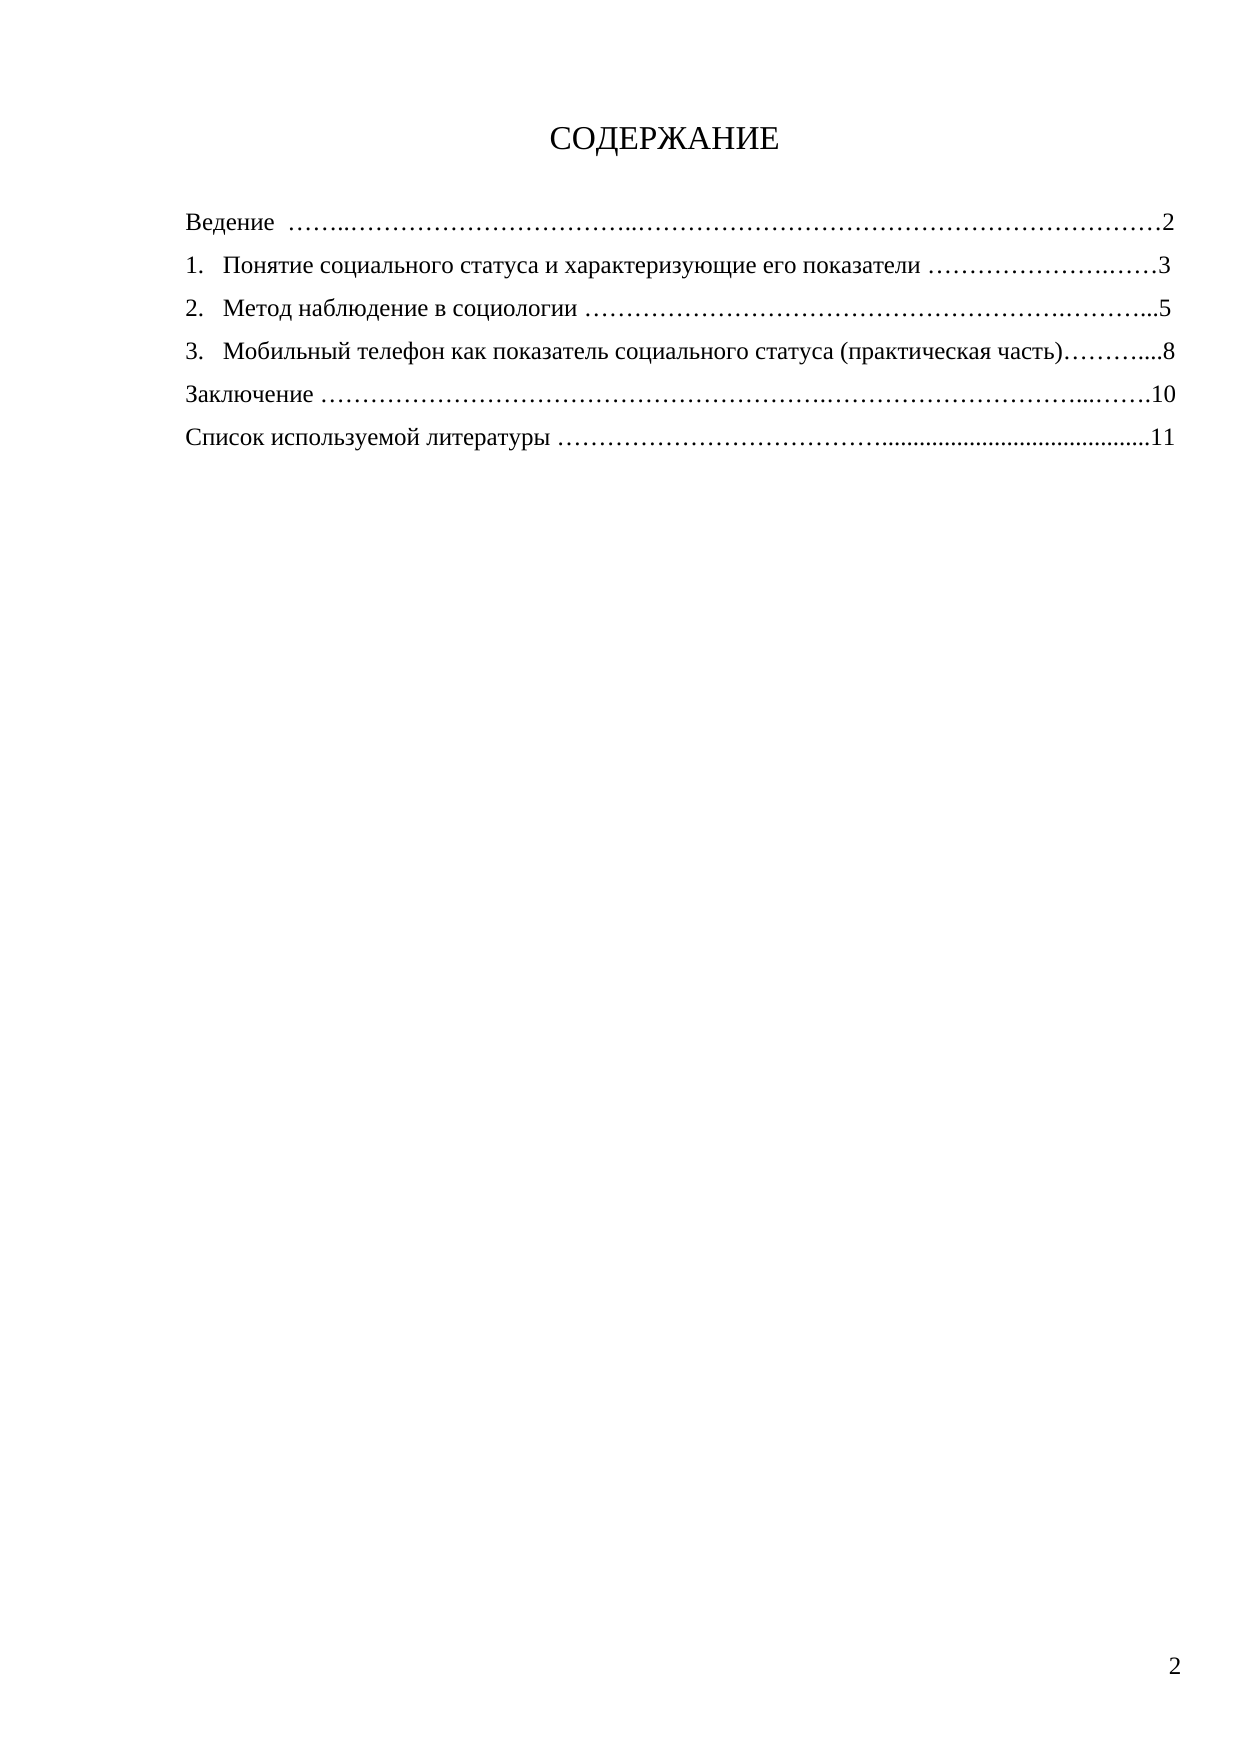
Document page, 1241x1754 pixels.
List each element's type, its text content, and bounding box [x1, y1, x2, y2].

text Список используемой литературы …………………………………...........................................11 [185, 422, 1181, 451]
list Мобильный телефон как показатель социального статуса (практическая часть)………....8 [185, 336, 1181, 365]
text Заключение …………………………………………………….…………………………...…….10 [185, 379, 1181, 408]
list Понятие социального статуса и характеризующие его показатели ………………….……3 [185, 250, 1181, 279]
text Ведение ……..……………………………..………………………………………………………2 [185, 207, 1181, 236]
text Содержание [148, 118, 1181, 156]
list Метод наблюдение в социологии ………………………………………………….………...5 [185, 293, 1181, 322]
